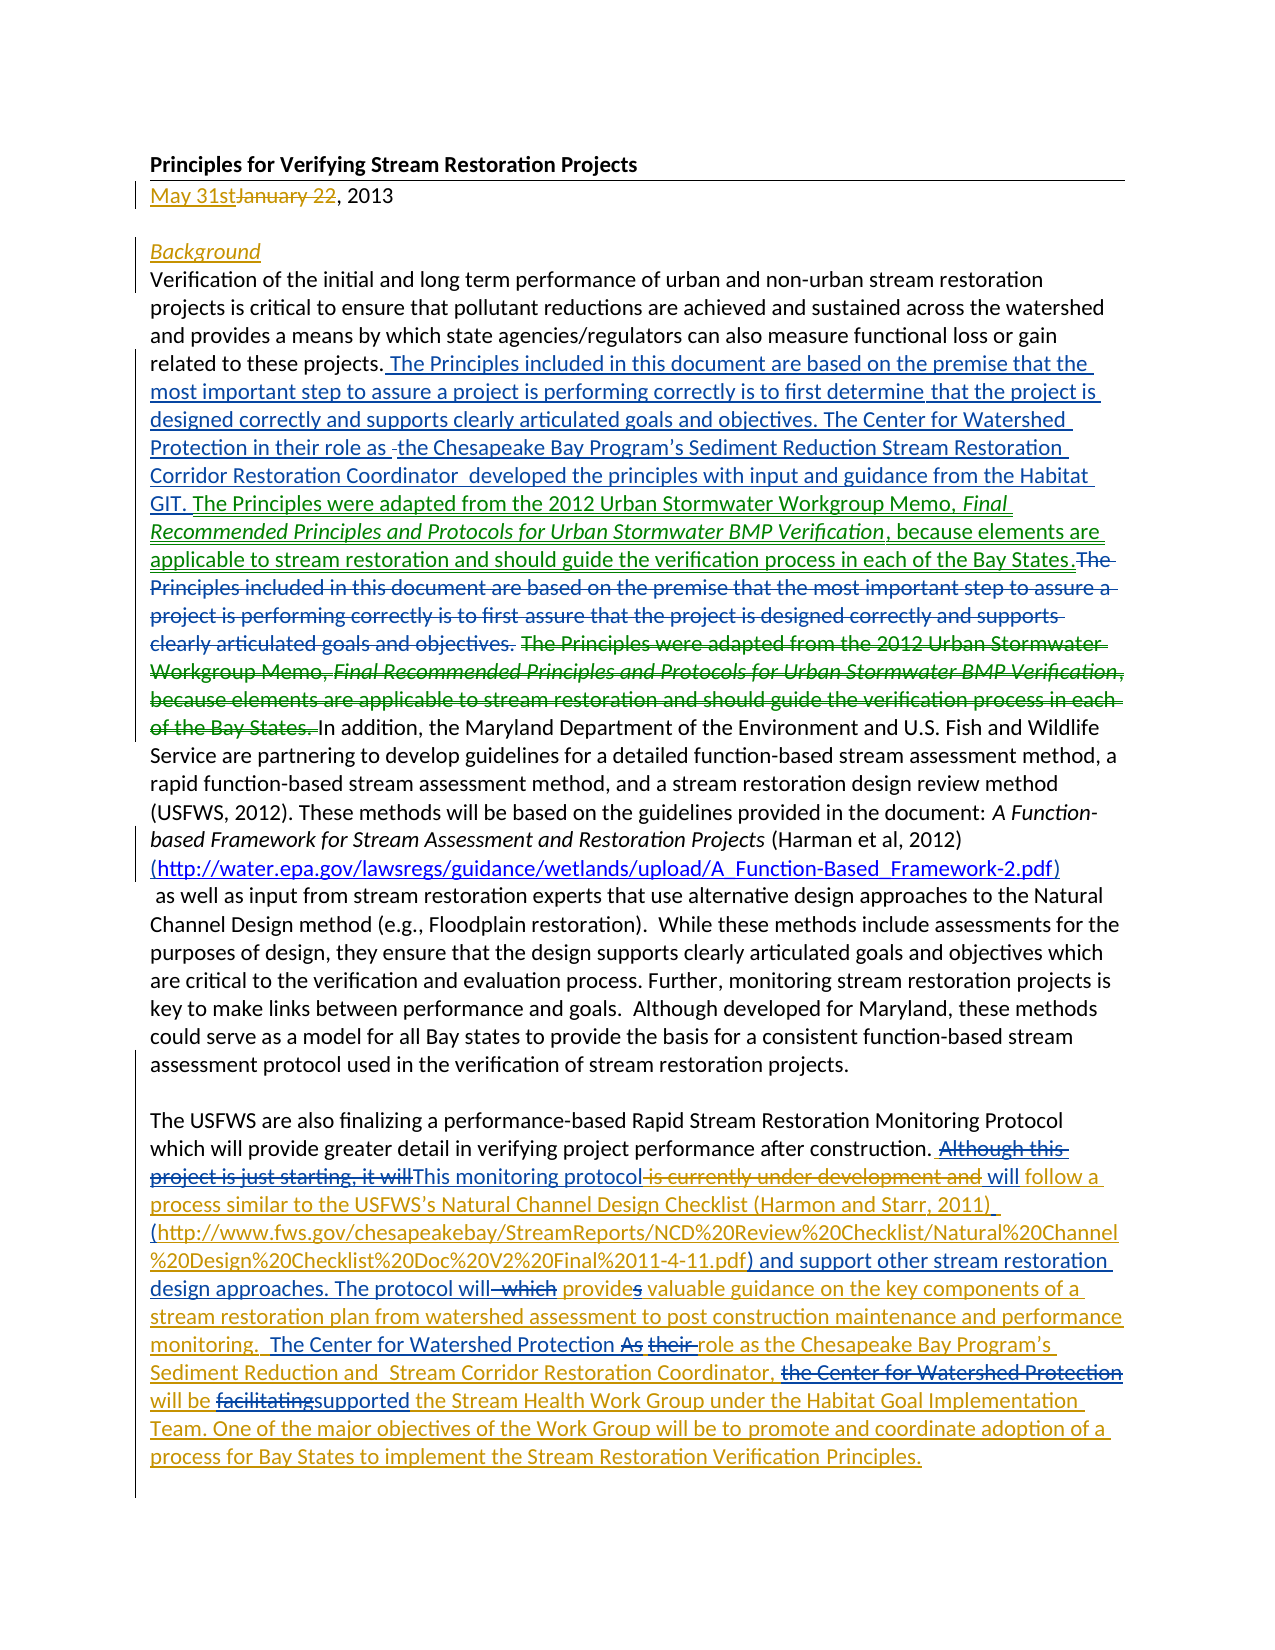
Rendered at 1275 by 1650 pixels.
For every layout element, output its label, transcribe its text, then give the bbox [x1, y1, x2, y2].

text Verification of the initial and long term performance of urban and non-urban stream restoration projects is critical to ensure that pollutant reductions are achieved and sustained across the watershed and provides a means by which state agencies/regulators can also measure functional loss or gain related to these projects. In addition, the Maryland Department of the Environment and U.S. Fish and Wildlife Service are partnering to develop guidelines for a detailed function-based stream assessment method, a rapid function-based stream assessment method, and a stream restoration design review method (USFWS, 2012). These methods will be based on the guidelines provided in the document: A Function-based Framework for Stream Assessment and Restoration Projects (Harman et al, 2012) http://water.epa.gov/lawsregs/guidance/wetlands/upload/A_Function-Based_Framework-2.pdf as well as input from stream restoration experts that use alternative design approaches to the Natural Channel Design method (e.g., Floodplain restoration). While these methods include assessments for the purposes of design, they ensure that the design supports clearly articulated goals and objectives which are critical to the verification and evaluation process. Further, monitoring stream restoration projects is key to make links between performance and goals. Although developed for , these methods could serve as a model for all Bay states to provide the basis for a consistent function-based stream assessment protocol used in the verification of stream restoration projects. [150, 265, 1125, 1078]
text , 2013 [150, 181, 1125, 209]
text The USFWS are also finalizing a performance-based Rapid Stream Restoration Monitoring Protocol which will provide greater detail in verifying project performance after construction. [150, 1106, 1125, 1470]
text Principles for Verifying Stream Restoration Projects [150, 150, 1125, 180]
